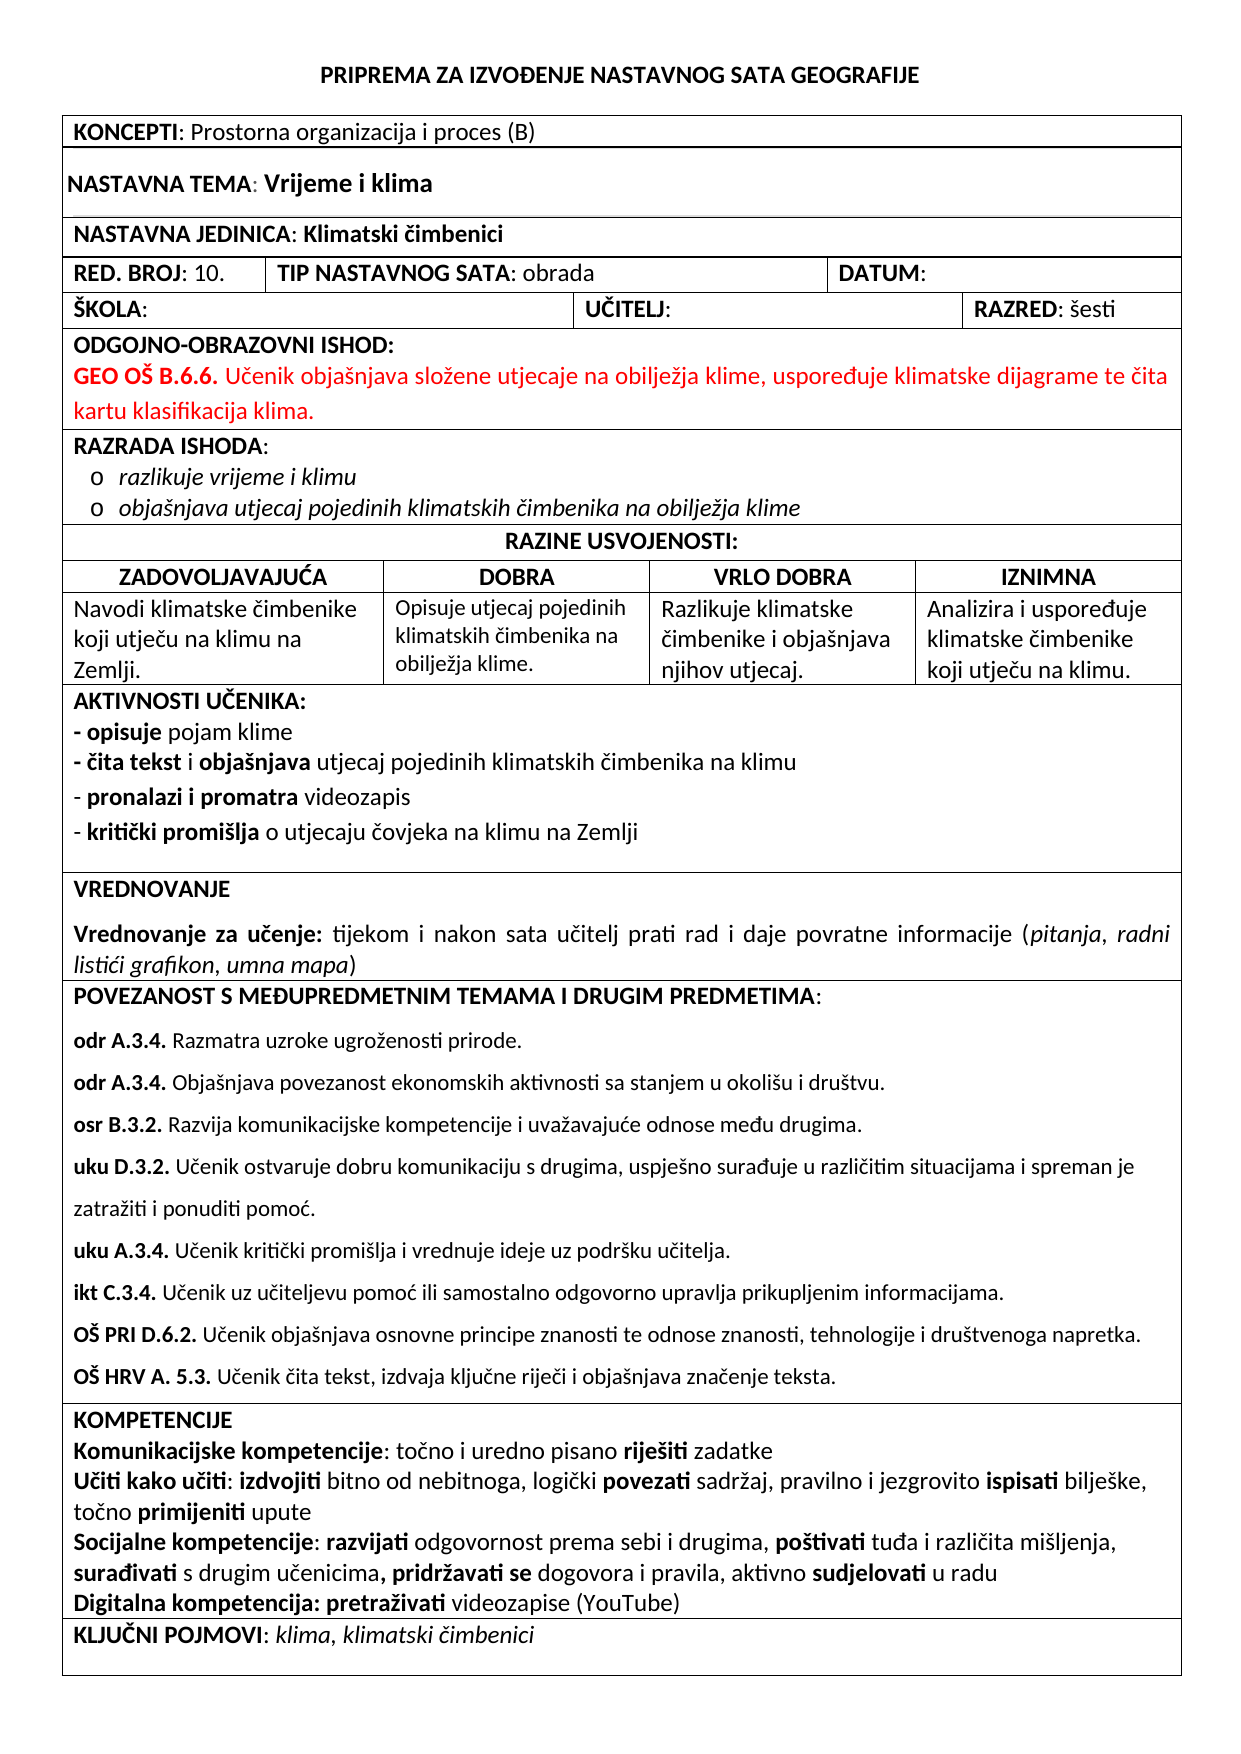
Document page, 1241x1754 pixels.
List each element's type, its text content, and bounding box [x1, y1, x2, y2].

table_cell AKTIVNOSTI UČENIKA: - opisuje pojam klime - čita tekst i objašnjava utjecaj pojedinih klimatskih čimbenika na klimu - pronalazi i promatra videozapis - kritički promišlja o utjecaju čovjeka na klimu na Zemlji [63, 685, 1181, 872]
table_cell Analizira i uspoređuje klimatske čimbenike koji utječu na klimu. [916, 593, 1181, 684]
table_cell IZNIMNA [916, 561, 1181, 592]
table_cell DOBRA [384, 561, 649, 592]
table_cell KOMPETENCIJE Komunikacijske kompetencije: točno i uredno pisano riješiti zadatke Učiti kako učiti: izdvojiti bitno od nebitnoga, logički povezati sadržaj, pravilno i jezgrovito ispisati bilješke, točno primijeniti upute Socijalne kompetencije: razvijati odgovornost prema sebi i drugima, poštivati tuđa i različita mišljenja, surađivati s drugim učenicima, pridržavati se dogovora i pravila, aktivno sudjelovati u radu Digitalna kompetencija: pretraživati videozapise (YouTube) [63, 1404, 1181, 1618]
table_cell KLJUČNI POJMOVI: klima, klimatski čimbenici [63, 1619, 1181, 1675]
table_cell POVEZANOST S MEĐUPREDMETNIM TEMAMA I DRUGIM PREDMETIMA: odr A.3.4. Razmatra uzroke ugroženosti prirode. odr A.3.4. Objašnjava povezanost ekonomskih aktivnosti sa stanjem u okolišu i društvu. osr B.3.2. Razvija komunikacijske kompetencije i uvažavajuće odnose među drugima. uku D.3.2. Učenik ostvaruje dobru komunikaciju s drugima, uspješno surađuje u različitim situacijama i spreman je zatražiti i ponuditi pomoć. uku A.3.4. Učenik kritički promišlja i vrednuje ideje uz podršku učitelja. ikt C.3.4. Učenik uz učiteljevu pomoć ili samostalno odgovorno upravlja prikupljenim informacijama. OŠ PRI D.6.2. Učenik objašnjava osnovne principe znanosti te odnose znanosti, tehnologije i društvenoga napretka. OŠ HRV A. 5.3. Učenik čita tekst, izdvaja ključne riječi i objašnjava značenje teksta. [63, 981, 1181, 1403]
table_cell UČITELJ: [574, 293, 962, 328]
table_header KONCEPTI: Prostorna organizacija i proces (B) [63, 116, 1181, 146]
table_cell ŠKOLA: [63, 293, 573, 328]
table_cell Razlikuje klimatske čimbenike i objašnjava njihov utjecaj. [650, 593, 915, 684]
table_cell DATUM: [828, 258, 1181, 292]
table_cell ZADOVOLJAVAJUĆA [63, 561, 383, 592]
table_cell RAZRED: šesti [963, 293, 1181, 328]
table_cell RAZRADA ISHODA: razlikuje vrijeme i klimu objašnjava utjecaj pojedinih klimatskih čimbenika na obilježja klime [63, 430, 1181, 524]
table_cell ODGOJNO-OBRAZOVNI ISHOD: GEO OŠ B.6.6. Učenik objašnjava složene utjecaje na obilježja klime, uspoređuje klimatske dijagrame te čita kartu klasifikacija klima. [63, 329, 1181, 429]
table_cell VREDNOVANJE Vrednovanje za učenje: tijekom i nakon sata učitelj prati rad i daje povratne informacije (pitanja, radni listići grafikon, umna mapa) [63, 873, 1181, 979]
table_cell Navodi klimatske čimbenike koji utječu na klimu na Zemlji. [63, 593, 383, 684]
table_cell VRLO DOBRA [650, 561, 915, 592]
text PRIPREMA ZA IZVOĐENJE NASTAVNOG SATA GEOGRAFIJE [148, 59, 1093, 89]
table_cell RAZINE USVOJENOSTI: [63, 525, 1181, 560]
table_cell RED. BROJ: 10. [63, 258, 265, 292]
table_cell NASTAVNA JEDINICA: Klimatski čimbenici [63, 218, 1181, 256]
table_cell Opisuje utjecaj pojedinih klimatskih čimbenika na obilježja klime. [384, 593, 649, 684]
table_cell TIP NASTAVNOG SATA: obrada [266, 258, 827, 292]
